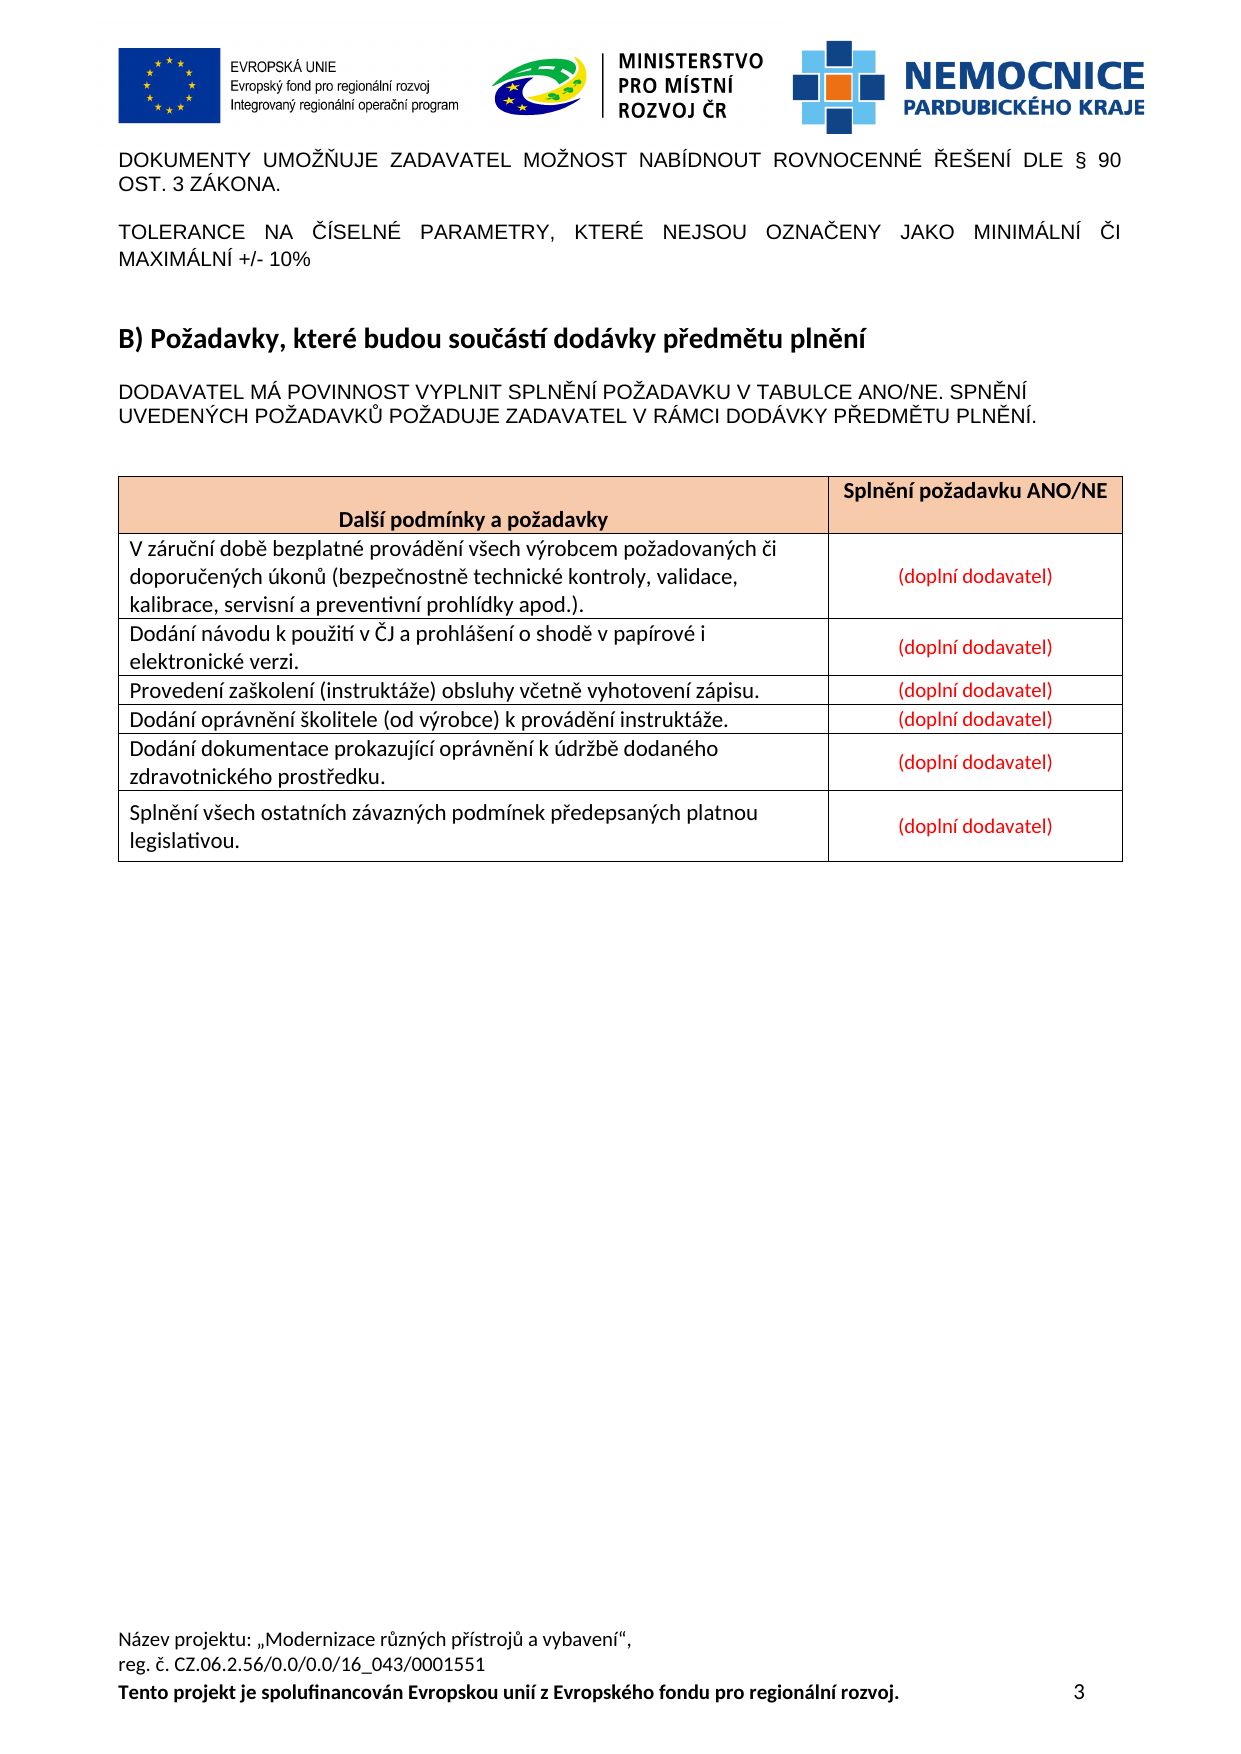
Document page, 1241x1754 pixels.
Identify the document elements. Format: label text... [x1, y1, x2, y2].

table_cell Dodání návodu k použití v ČJ a prohlášení o shodě v papírové i elektronické verzi. [119, 619, 828, 675]
picture [96, 22, 785, 148]
table_cell (doplní dodavatel) [829, 734, 1122, 790]
table_cell (doplní dodavatel) [829, 534, 1122, 618]
text TOLERANCE NA ČÍSELNÉ PARAMETRY, KTERÉ NEJSOU OZNAČENY JAKO MINIMÁLNÍ ČI MAXIMÁLNÍ +/- 10% [118, 219, 1122, 272]
table_header Další podmínky a požadavky [119, 477, 828, 533]
table_cell Splnění všech ostatních závazných podmínek předepsaných platnou legislativou. [119, 791, 828, 861]
picture [791, 39, 1145, 135]
table_cell V záruční době bezplatné provádění všech výrobcem požadovaných či doporučených úkonů (bezpečnostně technické kontroly, validace, kalibrace, servisní a preventivní prohlídky apod.). [119, 534, 828, 618]
table_header Splnění požadavku ANO/NE [829, 477, 1122, 533]
table_cell (doplní dodavatel) [829, 791, 1122, 861]
subtitle B) Požadavky, které budou součástí dodávky předmětu plnění [118, 320, 1122, 356]
table_cell Provedení zaškolení (instruktáže) obsluhy včetně vyhotovení zápisu. [119, 676, 828, 704]
table_cell (doplní dodavatel) [829, 705, 1122, 733]
table_cell Dodání dokumentace prokazující oprávnění k údržbě dodaného zdravotnického prostředku. [119, 734, 828, 790]
table_cell (doplní dodavatel) [829, 676, 1122, 704]
table_cell Dodání oprávnění školitele (od výrobce) k provádění instruktáže. [119, 705, 828, 733]
table_cell (doplní dodavatel) [829, 619, 1122, 675]
text DODAVATEL MÁ POVINNOST VYPLNIT SPLNĚNÍ POŽADAVKU V TABULCE ANO/NE. SPNĚNÍ UVEDENÝCH POŽADAVKŮ POŽADUJE ZADAVATEL V RÁMCI DODÁVKY PŘEDMĚTU PLNĚNÍ. [118, 380, 1122, 428]
